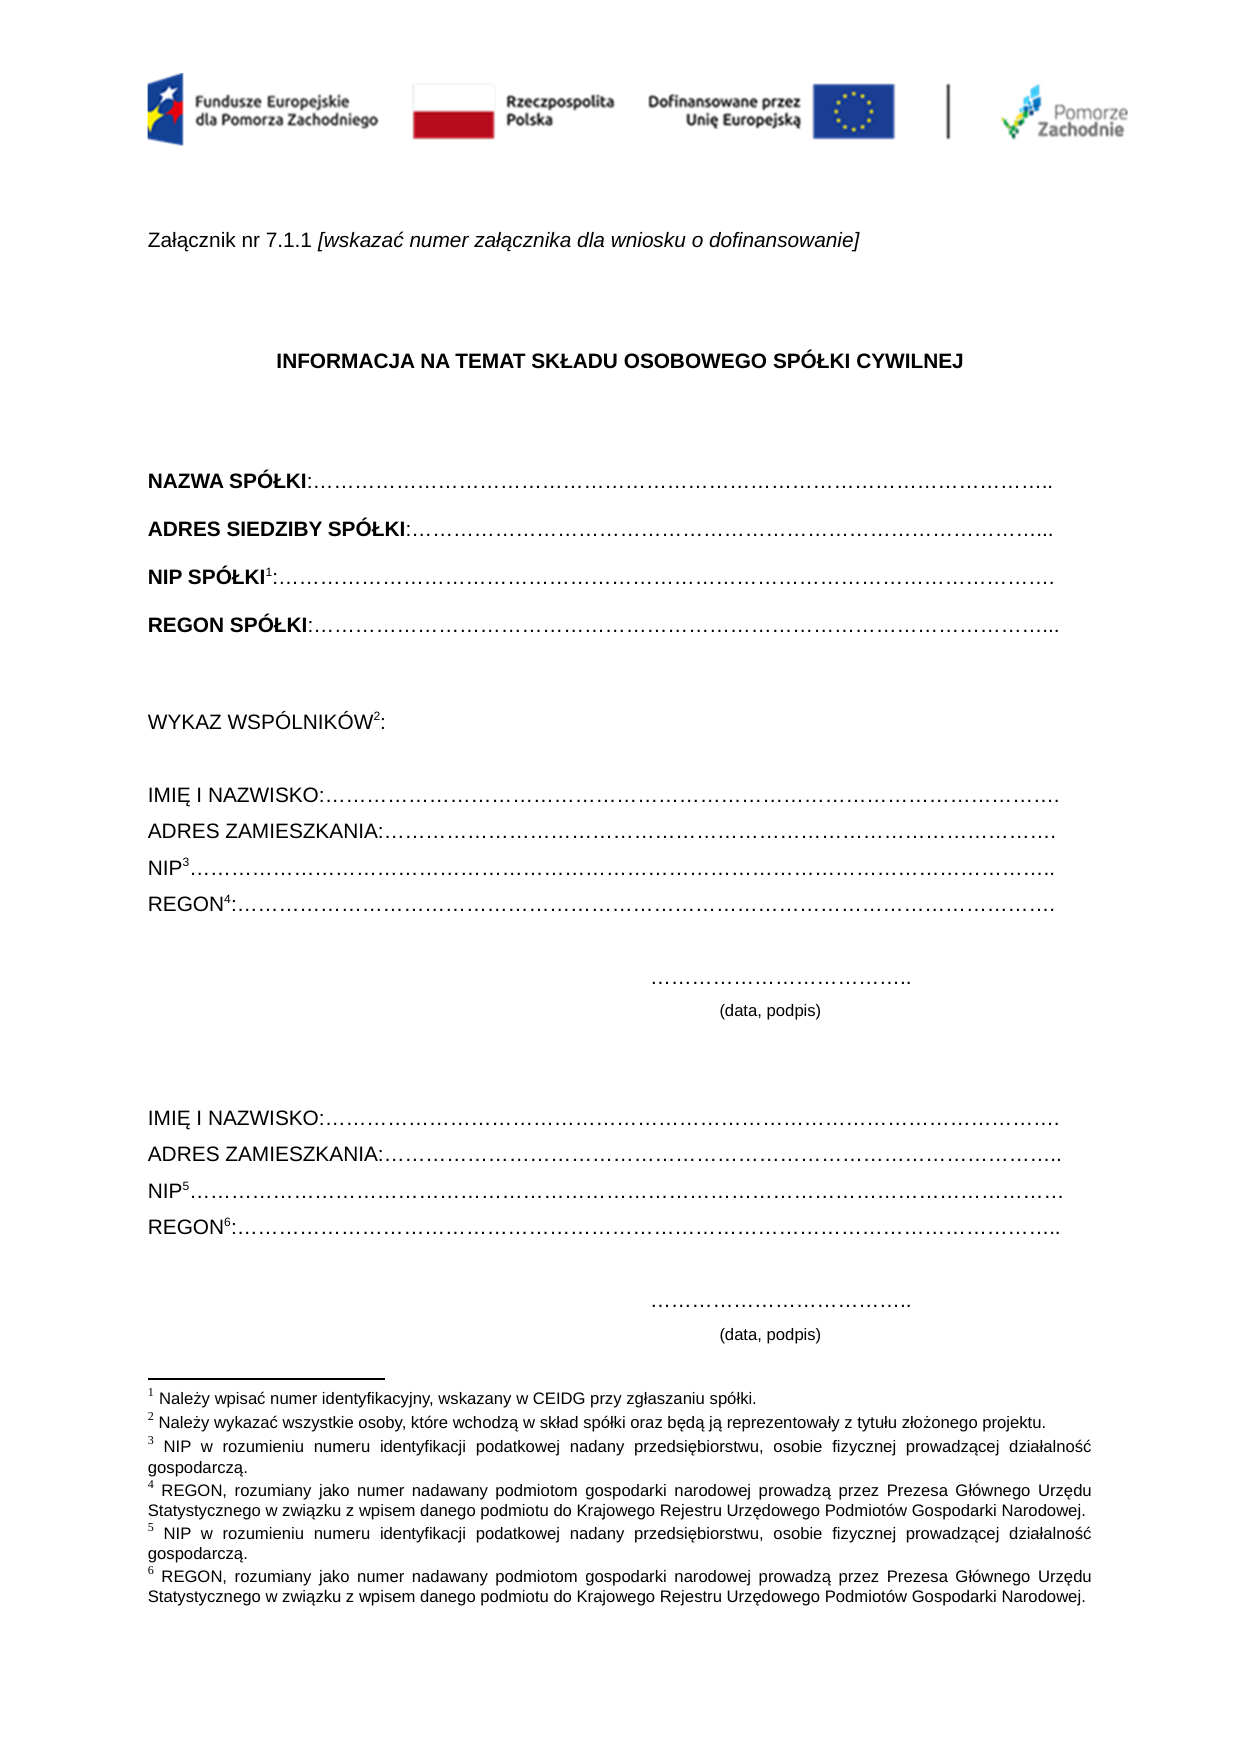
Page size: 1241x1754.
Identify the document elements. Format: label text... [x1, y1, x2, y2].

text ……………………………….. [650, 1288, 1093, 1312]
text NAZWA SPÓŁKI:…………………………………………………………………………………………….. [148, 469, 1093, 493]
text IMIĘ I NAZWISKO:……………………………………………………………………………………………. [148, 782, 1093, 806]
text REGON:………………………………………………………………………………………………………. [148, 892, 1093, 916]
picture [147, 73, 1129, 147]
text INFORMACJA NA TEMAT SKŁADU OSOBOWEGO SPÓŁKI CYWILNEJ [148, 349, 1093, 373]
text ADRES ZAMIESZKANIA:…………………………………………………………………………………….. [148, 1142, 1093, 1166]
text ……………………………….. [650, 965, 1093, 989]
text ADRES ZAMIESZKANIA:……………………………………………………………………………………. [148, 819, 1093, 843]
text REGON SPÓŁKI:……………………………………………………………………………………………... [148, 613, 1093, 637]
text REGON:……………………………………………………………………………………………………….. [148, 1215, 1093, 1239]
text NIP SPÓŁKI:…………………………………………………………………………………………………. [148, 565, 1063, 589]
text NIP…………………………………………………………………………………………………………….. [148, 855, 1093, 879]
text ADRES SIEDZIBY SPÓŁKI:………………………………………………………………………………... [148, 517, 1093, 541]
text Załącznik nr 7.1.1 [wskazać numer załącznika dla wniosku o dofinansowanie] [148, 228, 1093, 252]
text IMIĘ I NAZWISKO:……………………………………………………………………………………………. [148, 1106, 1093, 1130]
text (data, podpis) [650, 1324, 1093, 1344]
text WYKAZ WSPÓLNIKÓW: [148, 709, 1093, 733]
text (data, podpis) [650, 1001, 1093, 1020]
text NIP……………………………………………………………………………………………………………… [148, 1179, 1093, 1203]
